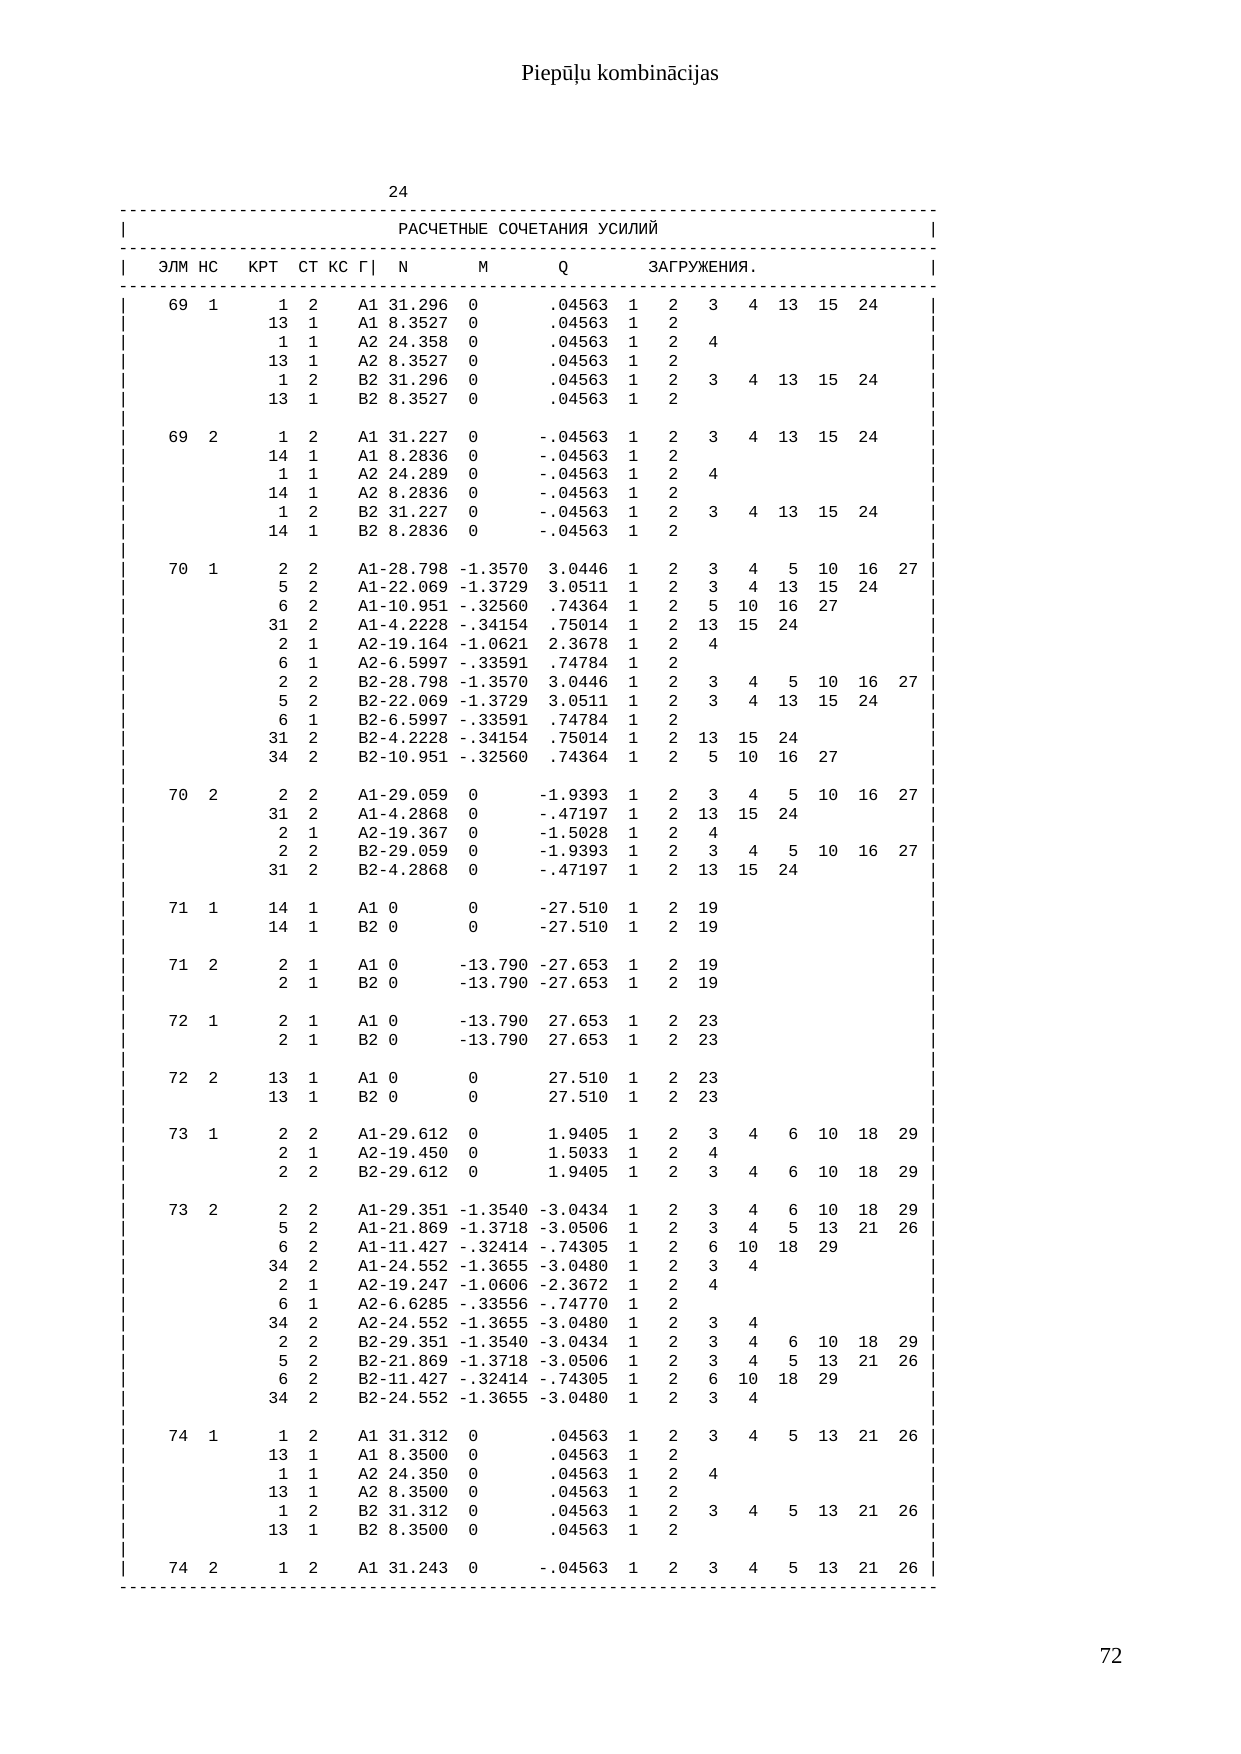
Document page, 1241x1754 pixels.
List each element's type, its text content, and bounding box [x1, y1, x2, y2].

text | 31 2 B2-4.2228 -.34154 .75014 1 2 13 15 24 | [118, 730, 1122, 749]
text | 2 1 A2-19.367 0 -1.5028 1 2 4 | [118, 824, 1122, 843]
text | 72 2 13 1 A1 0 0 27.510 1 2 23 | [118, 1069, 1122, 1088]
text | | [118, 1182, 1122, 1201]
text | 2 2 B2-28.798 -1.3570 3.0446 1 2 3 4 5 10 16 27 | [118, 673, 1122, 692]
text | 70 2 2 2 A1-29.059 0 -1.9393 1 2 3 4 5 10 16 27 | [118, 786, 1122, 805]
text | | [118, 409, 1122, 428]
text | 31 2 A1-4.2868 0 -.47197 1 2 13 15 24 | [118, 805, 1122, 824]
text | 13 1 B2 0 0 27.510 1 2 23 | [118, 1088, 1122, 1107]
text | 2 2 B2-29.059 0 -1.9393 1 2 3 4 5 10 16 27 | [118, 843, 1122, 862]
text | 70 1 2 2 A1-28.798 -1.3570 3.0446 1 2 3 4 5 10 16 27 | [118, 560, 1122, 579]
text | 1 2 B2 31.296 0 .04563 1 2 3 4 13 15 24 | [118, 372, 1122, 391]
text | 1 2 B2 31.312 0 .04563 1 2 3 4 5 13 21 26 | [118, 1503, 1122, 1522]
text | 73 2 2 2 A1-29.351 -1.3540 -3.0434 1 2 3 4 6 10 18 29 | [118, 1201, 1122, 1220]
text | 13 1 B2 8.3500 0 .04563 1 2 | [118, 1522, 1122, 1541]
text | 2 1 A2-19.450 0 1.5033 1 2 4 | [118, 1145, 1122, 1163]
text | 13 1 A1 8.3500 0 .04563 1 2 | [118, 1446, 1122, 1465]
text | | [118, 881, 1122, 899]
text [118, 240, 1122, 258]
text | 34 2 B2-24.552 -1.3655 -3.0480 1 2 3 4 | [118, 1390, 1122, 1409]
text | 69 1 1 2 A1 31.296 0 .04563 1 2 3 4 13 15 24 | [118, 296, 1122, 315]
text | 5 2 A1-22.069 -1.3729 3.0511 1 2 3 4 13 15 24 | [118, 579, 1122, 598]
text | 6 2 A1-11.427 -.32414 -.74305 1 2 6 10 18 29 | [118, 1239, 1122, 1258]
text | 31 2 B2-4.2868 0 -.47197 1 2 13 15 24 | [118, 862, 1122, 881]
text | 2 1 B2 0 -13.790 27.653 1 2 23 | [118, 1032, 1122, 1050]
text | 14 1 A2 8.2836 0 -.04563 1 2 | [118, 485, 1122, 504]
text | 5 2 A1-21.869 -1.3718 -3.0506 1 2 3 4 5 13 21 26 | [118, 1220, 1122, 1239]
text | 13 1 B2 8.3527 0 .04563 1 2 | [118, 391, 1122, 409]
text | 2 1 A2-19.247 -1.0606 -2.3672 1 2 4 | [118, 1277, 1122, 1296]
text | 71 2 2 1 A1 0 -13.790 -27.653 1 2 19 | [118, 956, 1122, 975]
text | 14 1 A1 8.2836 0 -.04563 1 2 | [118, 447, 1122, 466]
text | 34 2 A1-24.552 -1.3655 -3.0480 1 2 3 4 | [118, 1258, 1122, 1277]
text | 1 1 A2 24.358 0 .04563 1 2 4 | [118, 334, 1122, 353]
text | 31 2 A1-4.2228 -.34154 .75014 1 2 13 15 24 | [118, 617, 1122, 636]
text | РАСЧЕТНЫЕ СОЧЕТАНИЯ УСИЛИЙ | [118, 221, 1122, 240]
text | 72 1 2 1 A1 0 -13.790 27.653 1 2 23 | [118, 1013, 1122, 1032]
text | 5 2 B2-22.069 -1.3729 3.0511 1 2 3 4 13 15 24 | [118, 692, 1122, 711]
text | 14 1 B2 0 0 -27.510 1 2 19 | [118, 918, 1122, 937]
text | 2 1 A2-19.164 -1.0621 2.3678 1 2 4 | [118, 636, 1122, 654]
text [118, 202, 1122, 221]
text | 2 1 B2 0 -13.790 -27.653 1 2 19 | [118, 975, 1122, 994]
text | 6 1 A2-6.6285 -.33556 -.74770 1 2 | [118, 1296, 1122, 1314]
text 24 [118, 183, 1122, 202]
text | 6 2 B2-11.427 -.32414 -.74305 1 2 6 10 18 29 | [118, 1371, 1122, 1390]
text | 69 2 1 2 A1 31.227 0 -.04563 1 2 3 4 13 15 24 | [118, 428, 1122, 447]
text | 74 1 1 2 A1 31.312 0 .04563 1 2 3 4 5 13 21 26 | [118, 1427, 1122, 1446]
text | ЭЛМ НС KРT СТ КС Г| N M Q ЗАГРУЖЕНИЯ. | [118, 258, 1122, 277]
text | 5 2 B2-21.869 -1.3718 -3.0506 1 2 3 4 5 13 21 26 | [118, 1352, 1122, 1371]
text | 74 2 1 2 A1 31.243 0 -.04563 1 2 3 4 5 13 21 26 | [118, 1559, 1122, 1578]
text | | [118, 1107, 1122, 1126]
text | 1 1 A2 24.350 0 .04563 1 2 4 | [118, 1465, 1122, 1484]
text | | [118, 541, 1122, 560]
text | 71 1 14 1 A1 0 0 -27.510 1 2 19 | [118, 899, 1122, 918]
text | 6 2 A1-10.951 -.32560 .74364 1 2 5 10 16 27 | [118, 598, 1122, 617]
text | 73 1 2 2 A1-29.612 0 1.9405 1 2 3 4 6 10 18 29 | [118, 1126, 1122, 1145]
text | | [118, 768, 1122, 786]
text | 2 2 B2-29.612 0 1.9405 1 2 3 4 6 10 18 29 | [118, 1163, 1122, 1182]
text | 13 1 A2 8.3527 0 .04563 1 2 | [118, 353, 1122, 372]
text | | [118, 1409, 1122, 1427]
text | 1 2 B2 31.227 0 -.04563 1 2 3 4 13 15 24 | [118, 504, 1122, 522]
text | 2 2 B2-29.351 -1.3540 -3.0434 1 2 3 4 6 10 18 29 | [118, 1333, 1122, 1352]
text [118, 1578, 1122, 1597]
text | 14 1 B2 8.2836 0 -.04563 1 2 | [118, 522, 1122, 541]
text | | [118, 937, 1122, 956]
text | 13 1 A2 8.3500 0 .04563 1 2 | [118, 1484, 1122, 1503]
text | | [118, 1541, 1122, 1559]
text | | [118, 994, 1122, 1013]
text | 6 1 B2-6.5997 -.33591 .74784 1 2 | [118, 711, 1122, 730]
text ---------------------------------------------------------------------------------- [118, 277, 1122, 296]
text | | [118, 1050, 1122, 1069]
text | 34 2 A2-24.552 -1.3655 -3.0480 1 2 3 4 | [118, 1314, 1122, 1333]
text | 13 1 A1 8.3527 0 .04563 1 2 | [118, 315, 1122, 334]
text | 1 1 A2 24.289 0 -.04563 1 2 4 | [118, 466, 1122, 485]
text | 34 2 B2-10.951 -.32560 .74364 1 2 5 10 16 27 | [118, 749, 1122, 768]
text | 6 1 A2-6.5997 -.33591 .74784 1 2 | [118, 654, 1122, 673]
